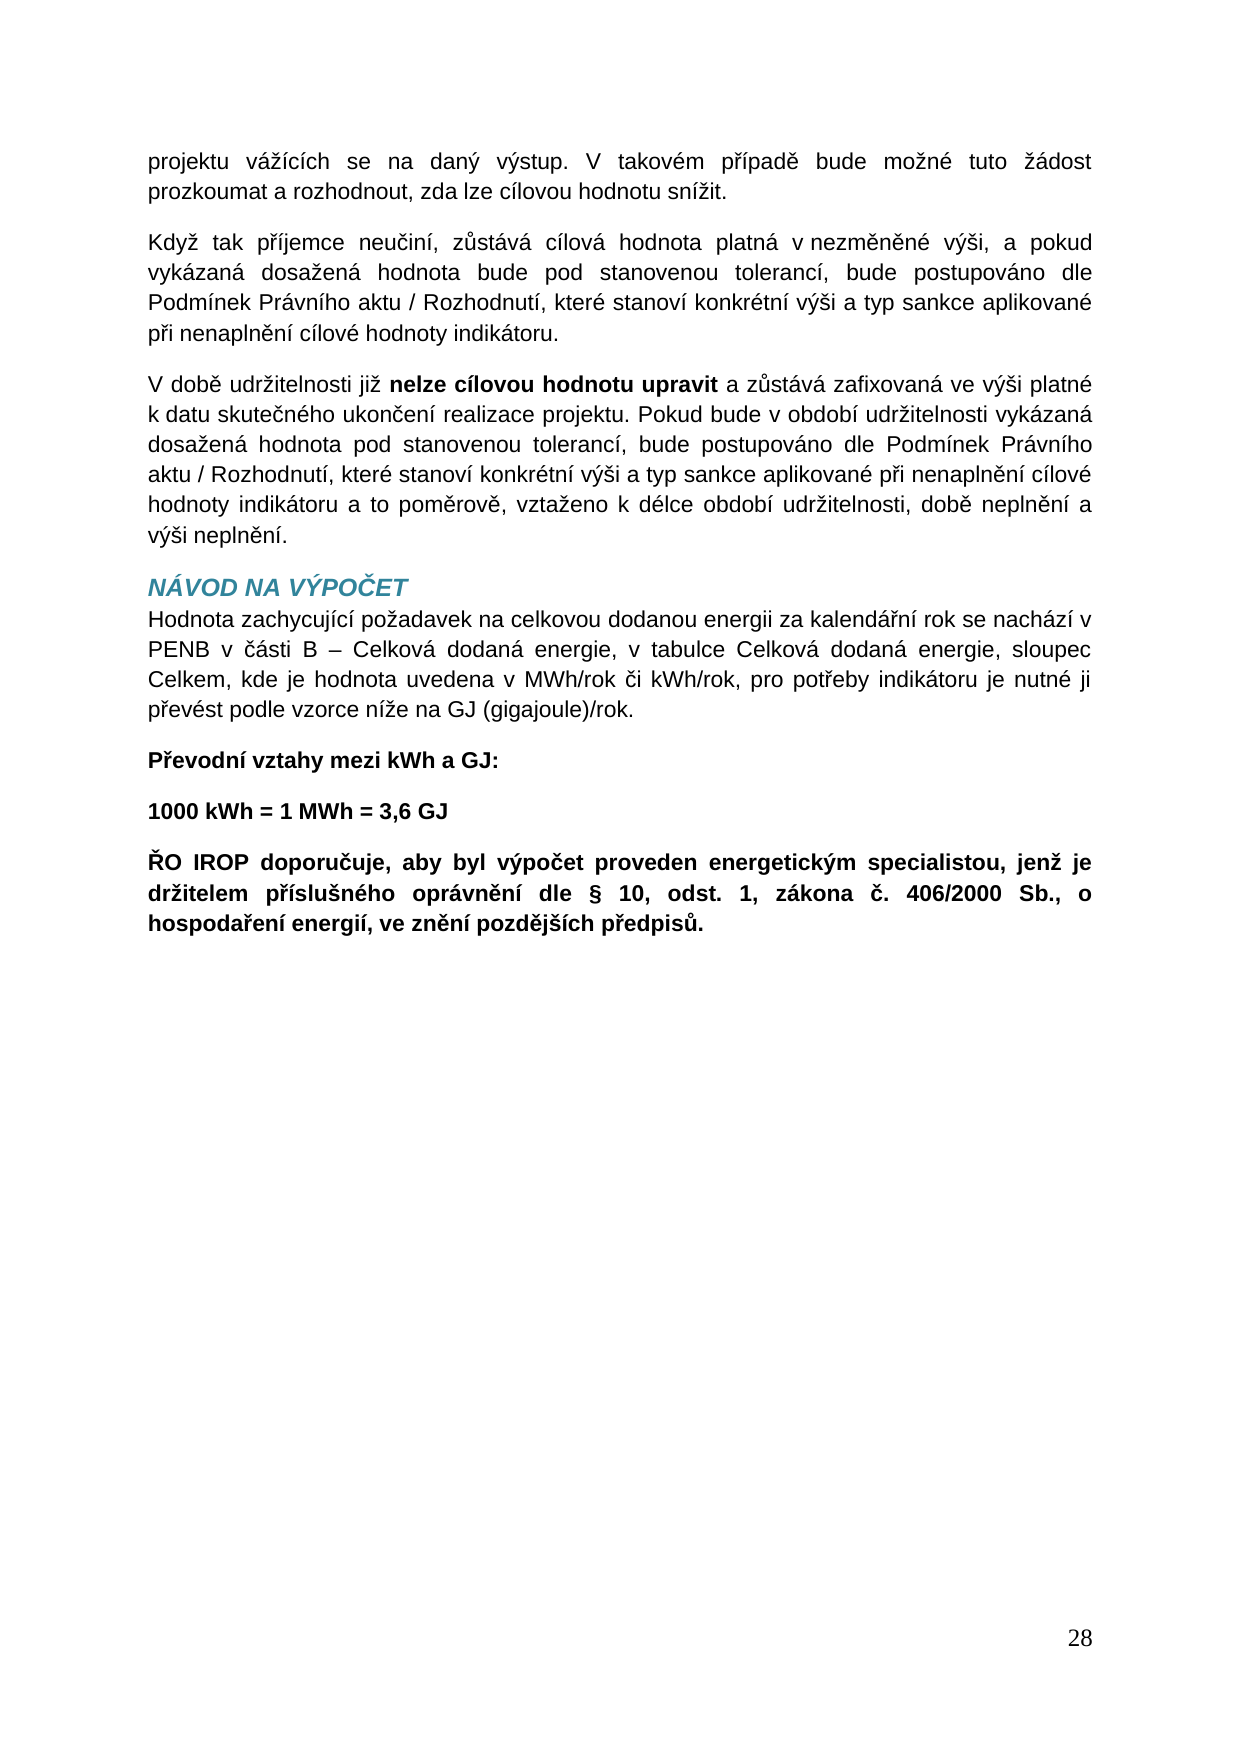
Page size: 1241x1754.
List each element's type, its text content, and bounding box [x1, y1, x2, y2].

text Návod na Výpočet [148, 573, 1093, 601]
text ŘO IROP doporučuje, aby byl výpočet proveden energetickým specialistou, jenž je držitelem příslušného oprávnění dle § 10, odst. 1, zákona č. 406/2000 Sb., o hospodaření energií, ve znění pozdějších předpisů. [148, 849, 1093, 936]
text Hodnota zachycující požadavek na celkovou dodanou energii za kalendářní rok se nachází v PENB v části B – Celková dodaná energie, v tabulce Celková dodaná energie, sloupec Celkem, kde je hodnota uvedena v MWh/rok či kWh/rok, pro potřeby indikátoru je nutné ji převést podle vzorce níže na GJ (gigajoule)/rok. [148, 606, 1093, 723]
text V době udržitelnosti již nelze cílovou hodnotu upravit a zůstává zafixovaná ve výši platné k datu skutečného ukončení realizace projektu. Pokud bude v období udržitelnosti vykázaná dosažená hodnota pod stanovenou tolerancí, bude postupováno dle Podmínek Právního aktu / Rozhodnutí, které stanoví konkrétní výši a typ sankce aplikované při nenaplnění cílové hodnoty indikátoru a to poměrově, vztaženo k délce období udržitelnosti, době neplnění a výši neplnění. [148, 371, 1093, 548]
text Když tak příjemce neučiní, zůstává cílová hodnota platná v nezměněné výši, a pokud vykázaná dosažená hodnota bude pod stanovenou tolerancí, bude postupováno dle Podmínek Právního aktu / Rozhodnutí, které stanoví konkrétní výši a typ sankce aplikované při nenaplnění cílové hodnoty indikátoru. [148, 229, 1093, 346]
text Převodní vztahy mezi kWh a GJ: [148, 747, 1093, 774]
text 1000 kWh = 1 MWh = 3,6 GJ [148, 798, 1093, 825]
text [148, 148, 1093, 204]
